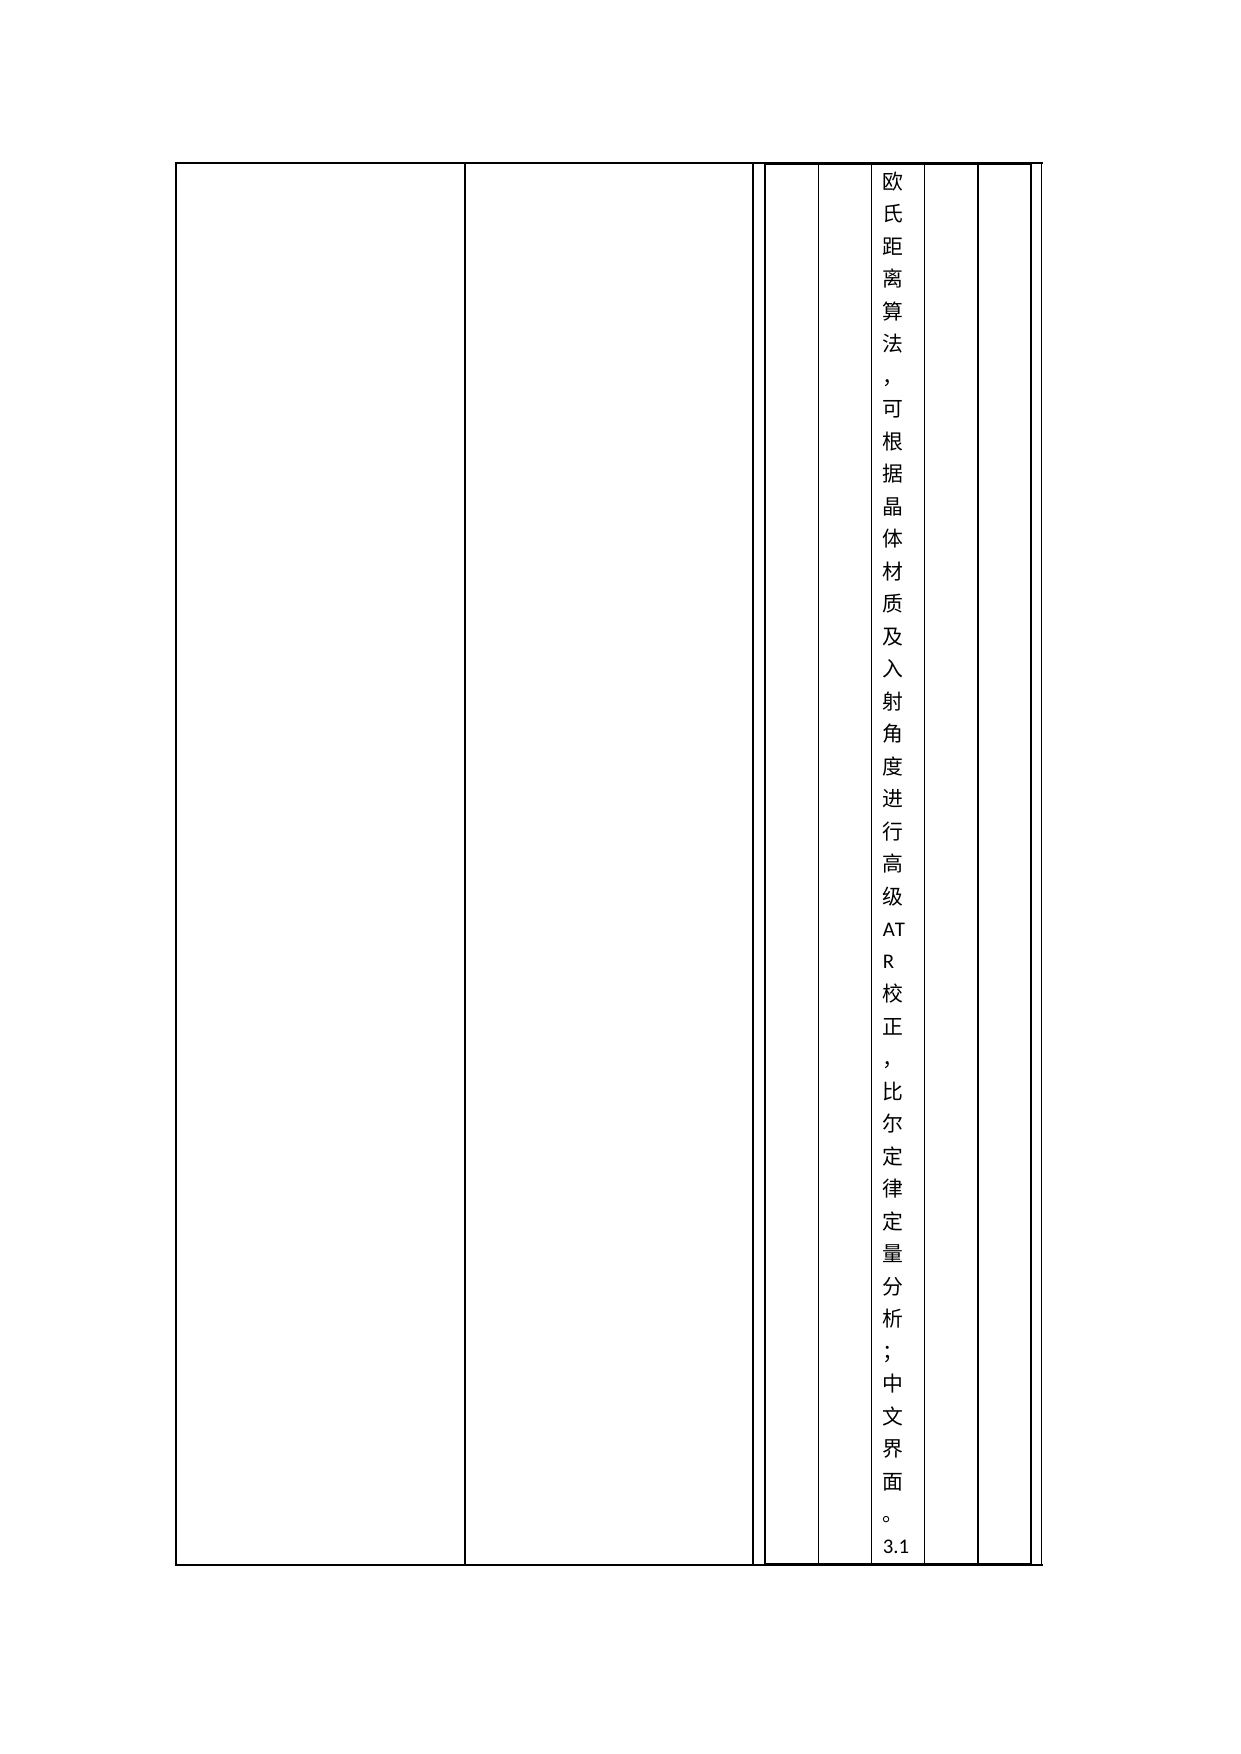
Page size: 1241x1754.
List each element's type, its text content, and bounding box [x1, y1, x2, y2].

table_cell [766, 165, 818, 1563]
table_cell [177, 164, 464, 1564]
table_cell [819, 165, 871, 1563]
table_cell [872, 165, 924, 1563]
table_cell [1032, 164, 1041, 1564]
table_cell 1 [466, 164, 752, 1564]
table_cell [979, 165, 1030, 1563]
table_cell [754, 164, 764, 1564]
table_cell [925, 165, 977, 1563]
